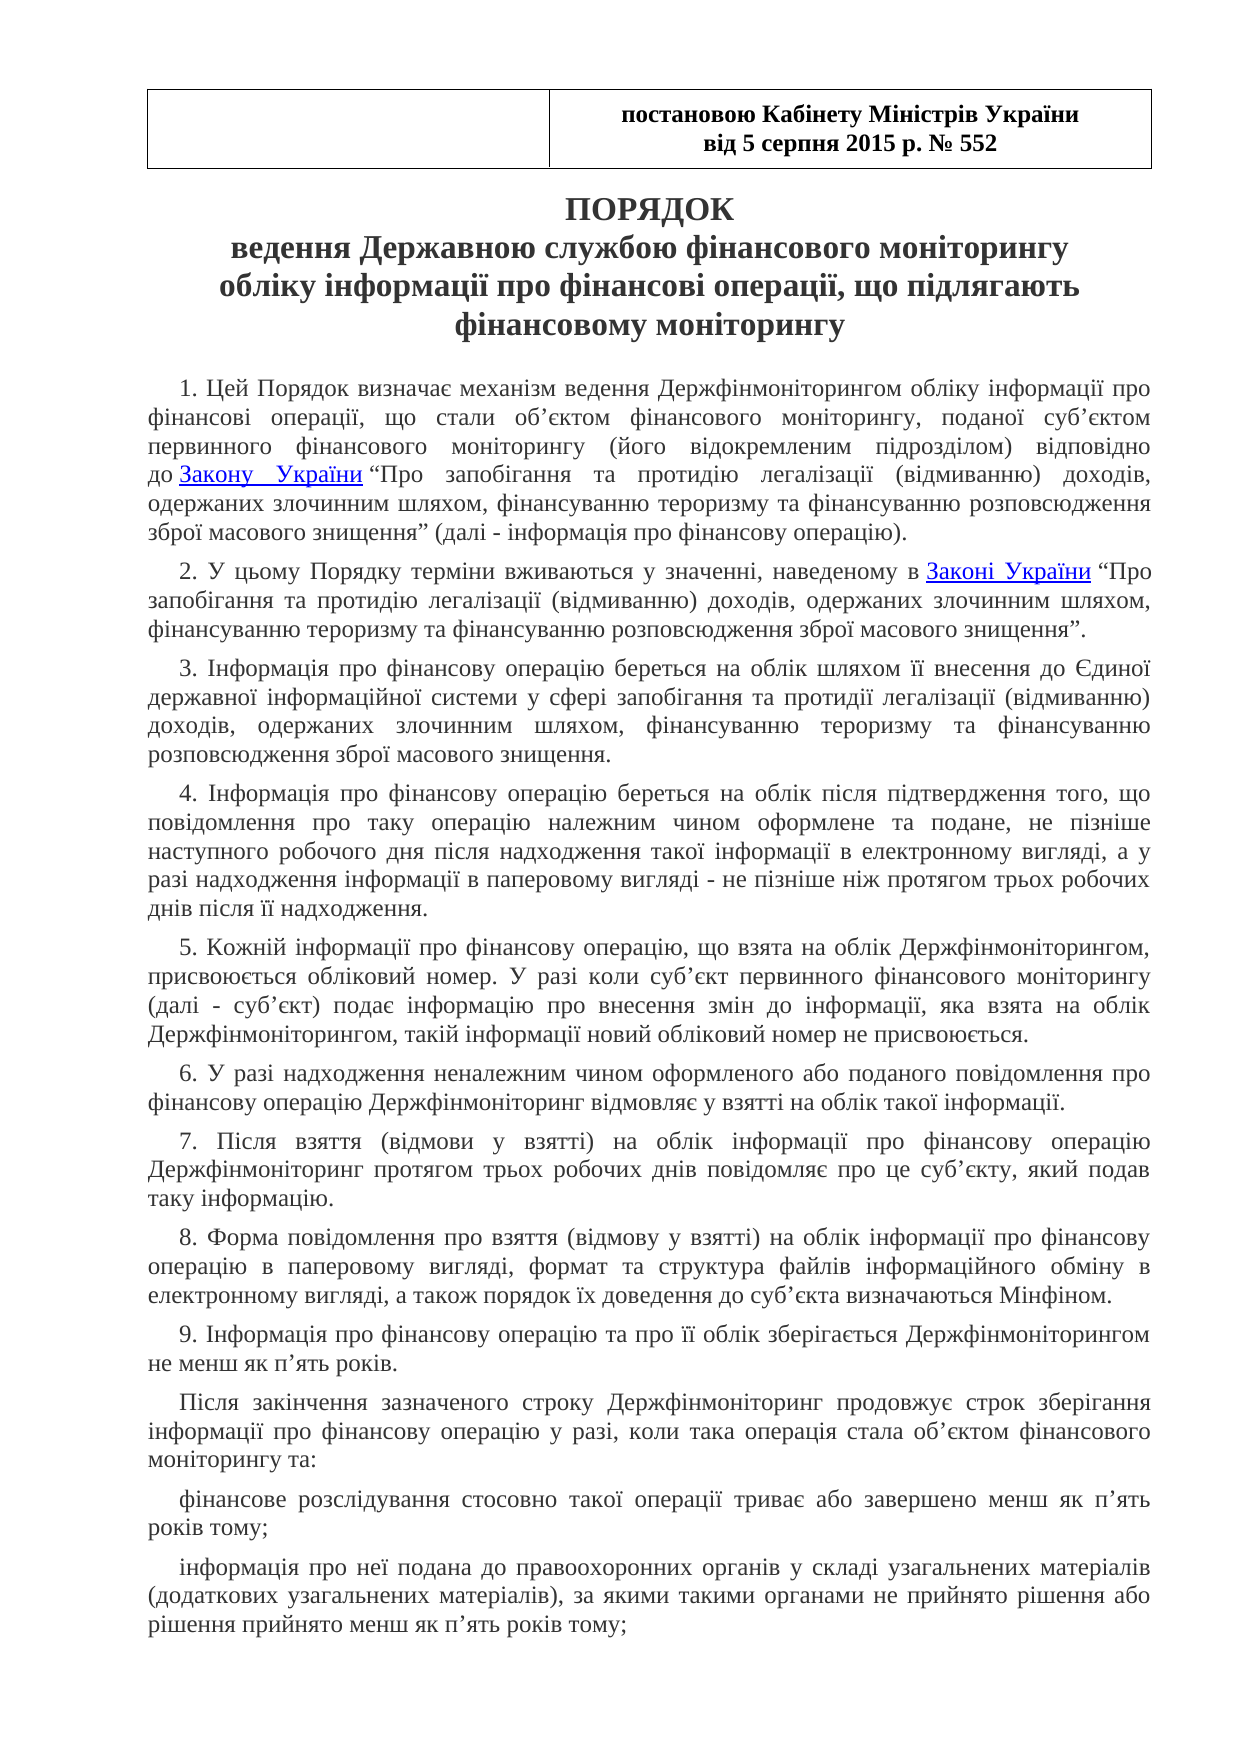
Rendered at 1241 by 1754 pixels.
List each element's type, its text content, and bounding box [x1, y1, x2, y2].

text 9. Інформація про фінансову операцію та про її облік зберігається Держфінмоніторингом не менш як п’ять років. [148, 1319, 1152, 1377]
text 3. Інформація про фінансову операцію береться на облік шляхом її внесення до Єдиної державної інформаційної системи у сфері запобігання та протидії легалізації (відмиванню) доходів, одержаних злочинним шляхом, фінансуванню тероризму та фінансуванню розповсюдження зброї масового знищення. [148, 653, 1152, 768]
text 7. Після взяття (відмови у взятті) на облік інформації про фінансову операцію Держфінмоніторинг протягом трьох робочих днів повідомляє про це суб’єкту, який подав таку інформацію. [148, 1126, 1152, 1212]
text 2. У цьому Порядку терміни вживаються у значенні, наведеному в Законі України “Про запобігання та протидію легалізації (відмиванню) доходів, одержаних злочинним шляхом, фінансуванню тероризму та фінансуванню розповсюдження зброї масового знищення”. [148, 556, 1152, 642]
text 1. Цей Порядок визначає механізм ведення Держфінмоніторингом обліку інформації про фінансові операції, що стали об’єктом фінансового моніторингу, поданої суб’єктом первинного фінансового моніторингу (його відокремленим підрозділом) відповідно до Закону України “Про запобігання та протидію легалізації (відмиванню) доходів, одержаних злочинним шляхом, фінансуванню тероризму та фінансуванню розповсюдження зброї масового знищення” (далі - інформація про фінансову операцію). [148, 373, 1152, 546]
text ПОРЯДОК ведення Державною службою фінансового моніторингу обліку інформації про фінансові операції, що підлягають фінансовому моніторингу [179, 189, 1120, 342]
text 5. Кожній інформації про фінансову операцію, що взята на облік Держфінмоніторингом, присвоюється обліковий номер. У разі коли суб’єкт первинного фінансового моніторингу (далі - суб’єкт) подає інформацію про внесення змін до інформації, яка взята на облік Держфінмоніторингом, такій інформації новий обліковий номер не присвоюється. [148, 932, 1152, 1047]
table_header [148, 90, 549, 167]
text Після закінчення зазначеного строку Держфінмоніторинг продовжує строк зберігання інформації про фінансову операцію у разі, коли така операція стала об’єктом фінансового моніторингу та: [148, 1387, 1152, 1473]
text фінансове розслідування стосовно такої операції триває або завершено менш як п’ять років тому; [148, 1484, 1152, 1541]
text 6. У разі надходження неналежним чином оформленого або поданого повідомлення про фінансову операцію Держфінмоніторинг відмовляє у взятті на облік такої інформації. [148, 1058, 1152, 1115]
text 8. Форма повідомлення про взяття (відмову у взятті) на облік інформації про фінансову операцію в паперовому вигляді, формат та структура файлів інформаційного обміну в електронному вигляді, а також порядок їх доведення до суб’єкта визначаються Мінфіном. [148, 1222, 1152, 1309]
text інформація про неї подана до правоохоронних органів у складі узагальнених матеріалів (додаткових узагальнених матеріалів), за якими такими органами не прийнято рішення або рішення прийнято менш як п’ять років тому; [148, 1552, 1152, 1638]
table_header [550, 90, 1151, 167]
text 4. Інформація про фінансову операцію береться на облік після підтвердження того, що повідомлення про таку операцію належним чином оформлене та подане, не пізніше наступного робочого дня після надходження такої інформації в електронному вигляді, а у разі надходження інформації в паперовому вигляді - не пізніше ніж протягом трьох робочих днів після її надходження. [148, 778, 1152, 922]
